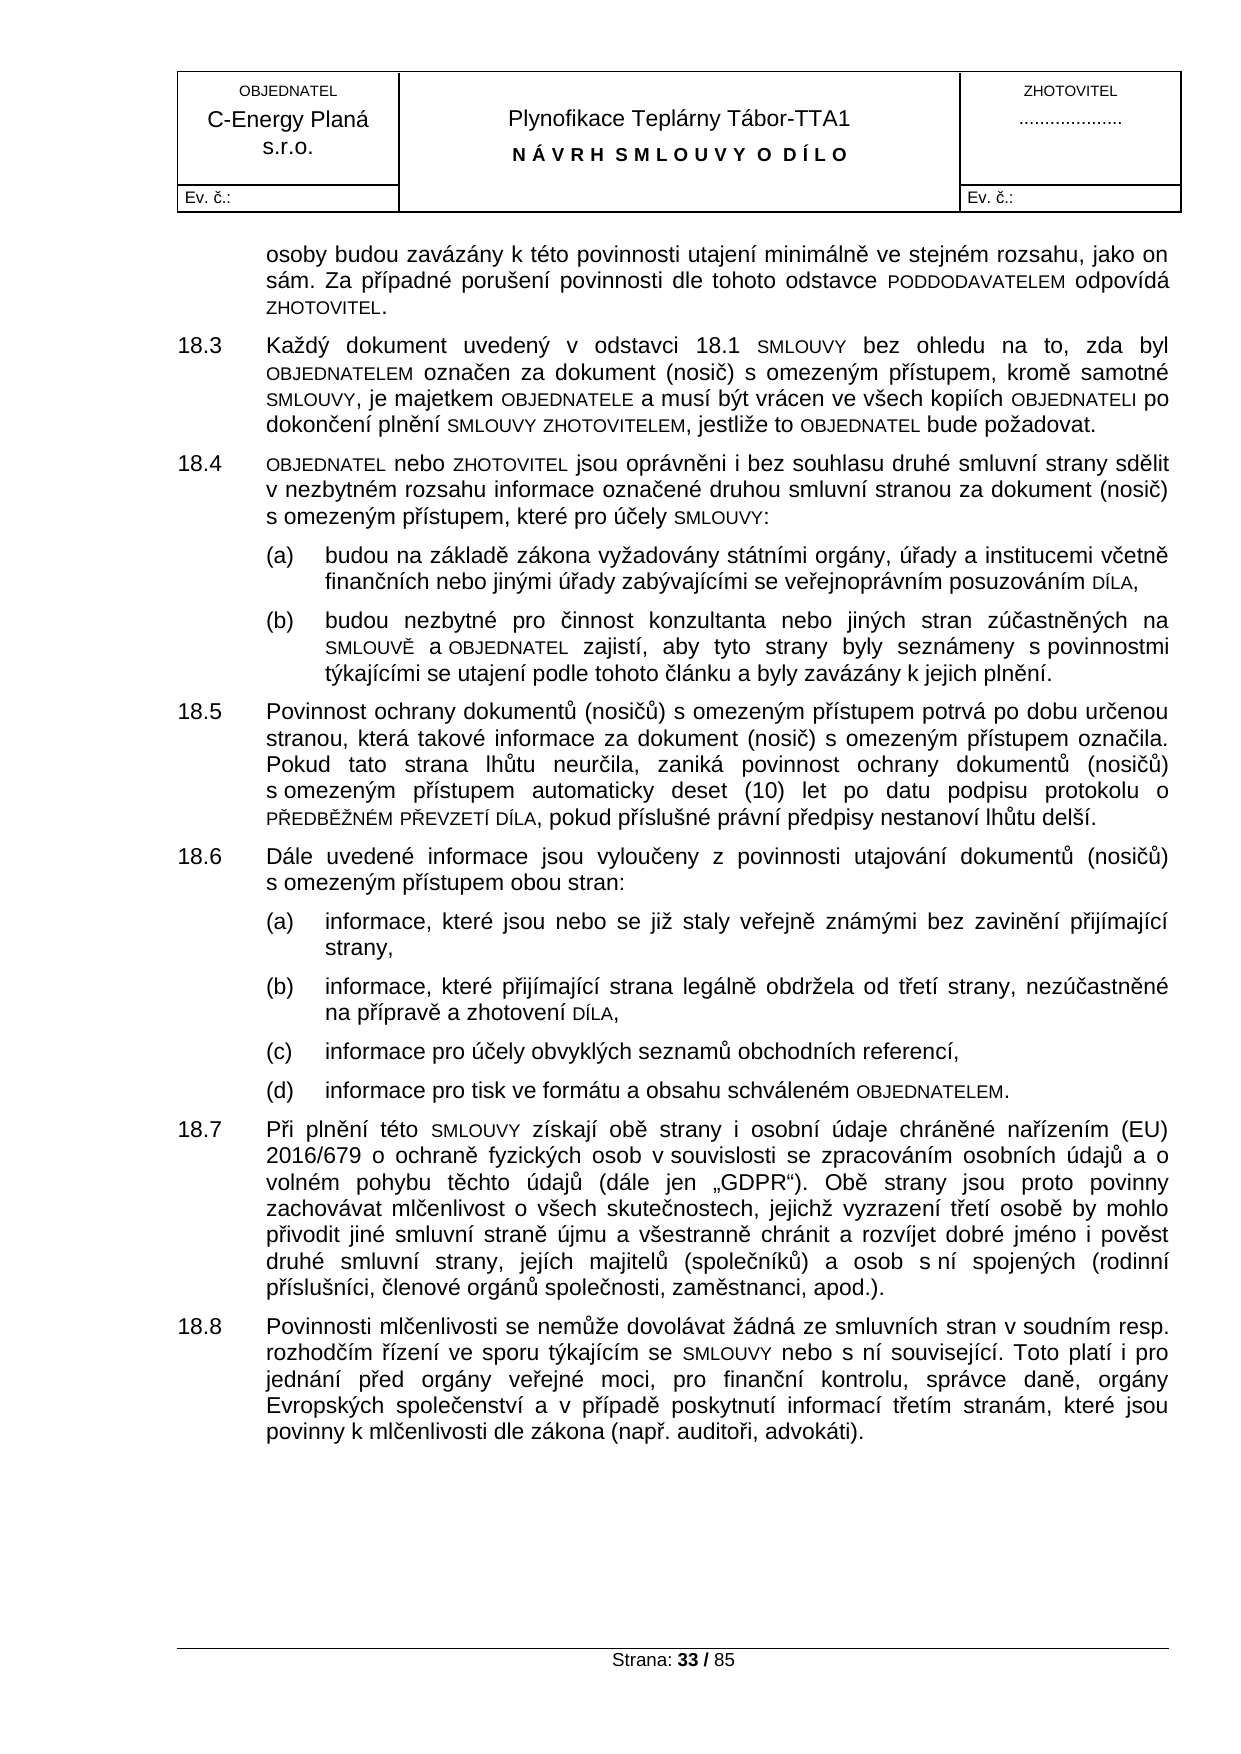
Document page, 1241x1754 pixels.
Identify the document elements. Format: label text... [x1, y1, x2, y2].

text Při plnění této smlouvy získají obě strany i osobní údaje chráněné nařízením (EU) 2016/679 o ochraně fyzických osob v souvislosti se zpracováním osobních údajů a o volném pohybu těchto údajů (dále jen „GDPR“). Obě strany jsou proto povinny zachovávat mlčenlivost o všech skutečnostech, jejichž vyzrazení třetí osobě by mohlo přivodit jiné smluvní straně újmu a všestranně chránit a rozvíjet dobré jméno i pověst druhé smluvní strany, jejích majitelů (společníků) a osob s ní spojených (rodinní příslušníci, členové orgánů společnosti, zaměstnanci, apod.). [177, 1116, 1169, 1300]
subtitle informace pro tisk ve formátu a obsahu schváleném objednatelem. [266, 1077, 1169, 1103]
subtitle informace, které přijímající strana legálně obdržela od třetí strany, nezúčastněné na přípravě a zhotovení díla, [266, 973, 1169, 1026]
text Každý dokument uvedený v odstavci 18.1 smlouvy bez ohledu na to, zda byl objednatelem označen za dokument (nosič) s omezeným přístupem, kromě samotné smlouvy, je majetkem objednatele a musí být vrácen ve všech kopiích objednateli po dokončení plnění smlouvy zhotovitelem, jestliže to objednatel bude požadovat. [177, 332, 1169, 437]
subtitle budou nezbytné pro činnost konzultanta nebo jiných stran zúčastněných na smlouvě a objednatel zajistí, aby tyto strany byly seznámeny s povinnostmi týkajícími se utajení podle tohoto článku a byly zavázány k jejich plnění. [266, 607, 1169, 686]
subtitle informace, které jsou nebo se již staly veřejně známými bez zavinění přijímající strany, [266, 908, 1169, 961]
subtitle budou na základě zákona vyžadovány státními orgány, úřady a institucemi včetně finančních nebo jinými úřady zabývajícími se veřejnoprávním posuzováním díla, [266, 542, 1169, 594]
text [177, 241, 1169, 319]
subtitle informace pro účely obvyklých seznamů obchodních referencí, [266, 1038, 1169, 1064]
text objednatel nebo zhotovitel jsou oprávněni i bez souhlasu druhé smluvní strany sdělit v nezbytném rozsahu informace označené druhou smluvní stranou za dokument (nosič) s omezeným přístupem, které pro účely smlouvy: [177, 450, 1169, 529]
text Povinnosti mlčenlivosti se nemůže dovolávat žádná ze smluvních stran v soudním resp. rozhodčím řízení ve sporu týkajícím se smlouvy nebo s ní související. Toto platí i pro jednání před orgány veřejné moci, pro finanční kontrolu, správce daně, orgány Evropských společenství a v případě poskytnutí informací třetím stranám, které jsou povinny k mlčenlivosti dle zákona (např. auditoři, advokáti). [177, 1313, 1169, 1445]
text Dále uvedené informace jsou vyloučeny z povinnosti utajování dokumentů (nosičů) s omezeným přístupem obou stran: [177, 843, 1169, 895]
text Povinnost ochrany dokumentů (nosičů) s omezeným přístupem potrvá po dobu určenou stranou, která takové informace za dokument (nosič) s omezeným přístupem označila. Pokud tato strana lhůtu neurčila, zaniká povinnost ochrany dokumentů (nosičů) s omezeným přístupem automaticky deset (10) let po datu podpisu protokolu o předběžném převzetí díla, pokud příslušné právní předpisy nestanoví lhůtu delší. [177, 698, 1169, 830]
